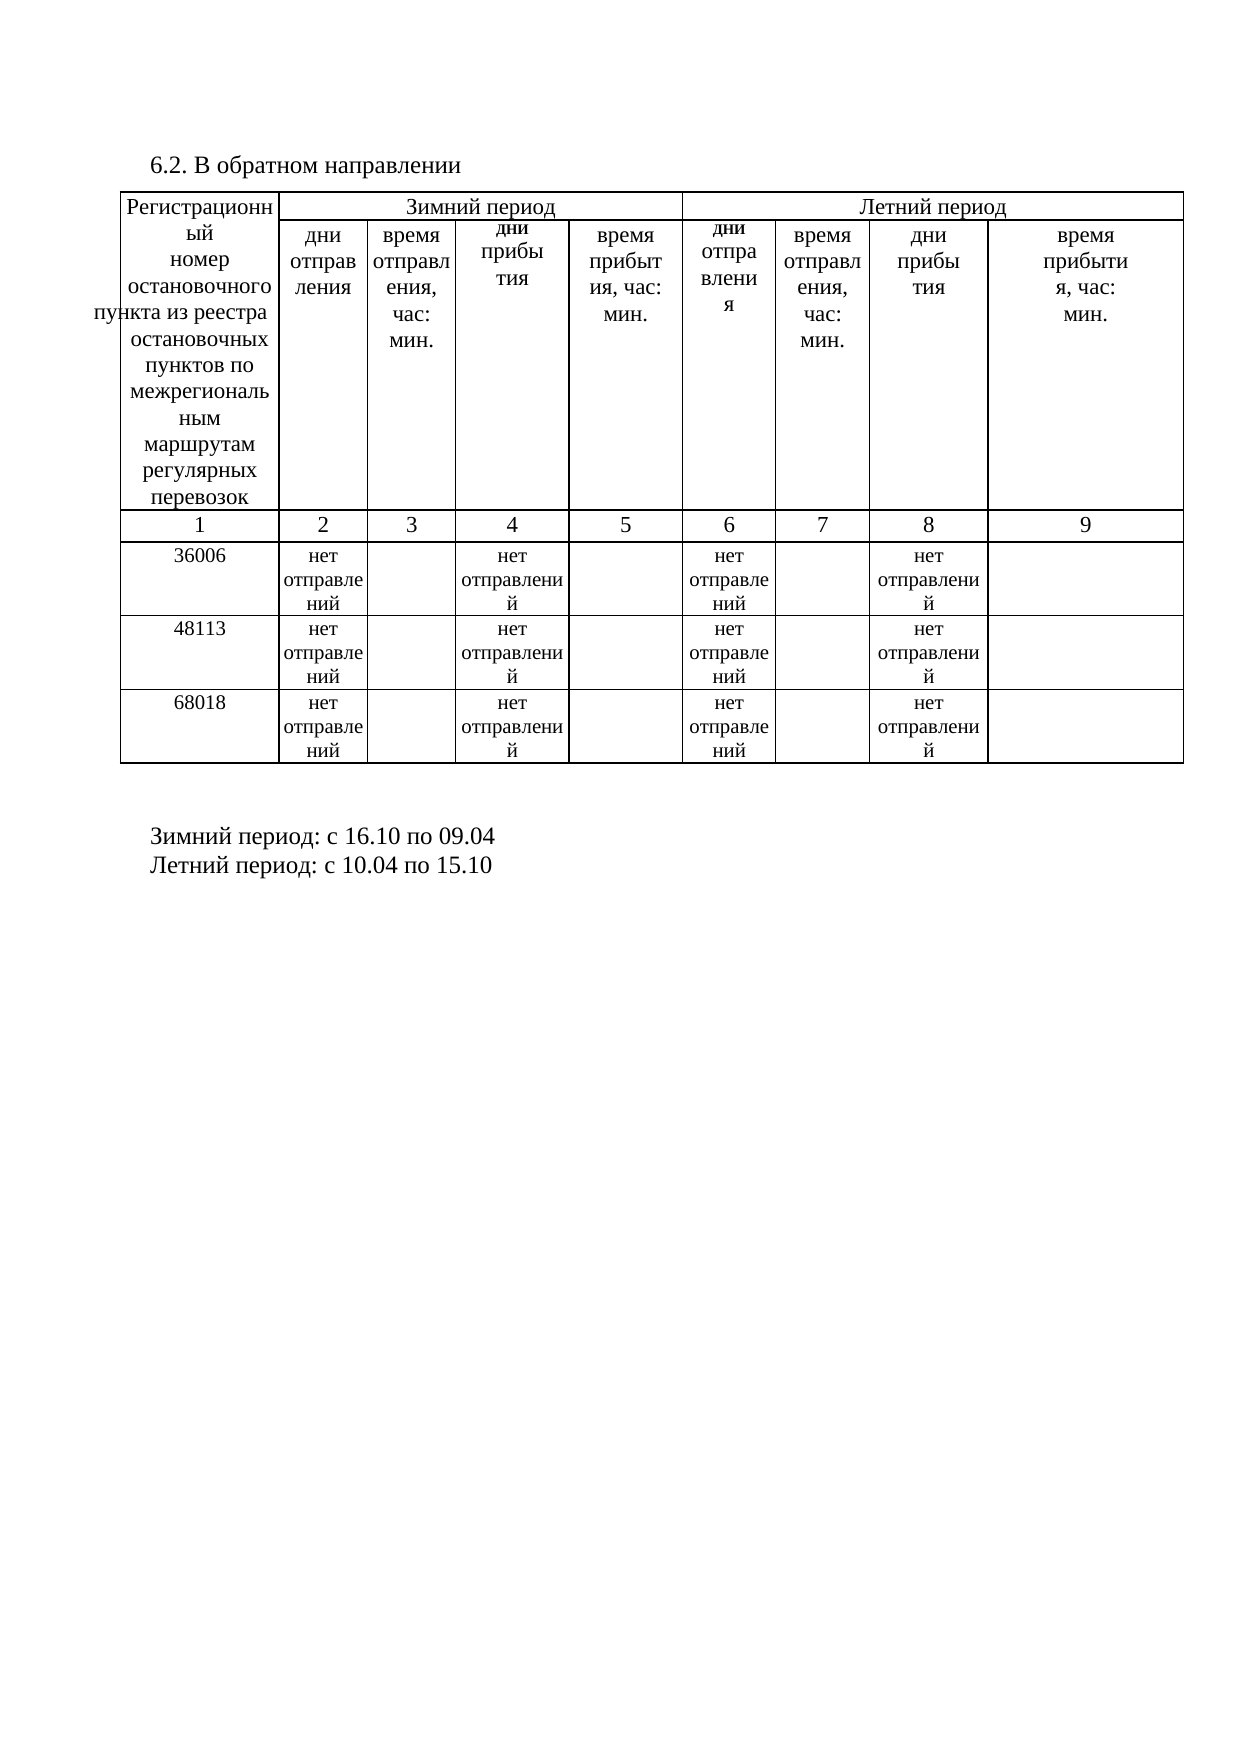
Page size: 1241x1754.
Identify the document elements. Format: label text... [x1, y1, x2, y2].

table_cell нет отправлений [456, 616, 568, 688]
table_cell [570, 543, 682, 615]
table_cell нет отправлений [456, 543, 568, 615]
table_cell [989, 543, 1183, 615]
table_cell 2 [280, 511, 367, 541]
table_cell время отправл ения, час: мин. [776, 221, 869, 509]
text Зимний период: с 16.10 по 09.04 [150, 821, 1090, 850]
table_cell ДНИ отпра влени я [683, 221, 775, 509]
table_cell 7 [776, 511, 869, 541]
table_cell 5 [570, 511, 682, 541]
table_cell [989, 690, 1183, 762]
table_cell дни отправ ления [280, 221, 367, 509]
table_cell 68018 [121, 690, 278, 762]
table_cell [570, 616, 682, 688]
table_cell нет отправлений [280, 616, 367, 688]
table_cell нет отправлений [280, 690, 367, 762]
table_cell [368, 690, 455, 762]
table_header Регистрационный номер остановочного пункта из реестра остановочных пунктов по межрегиональным маршрутам регулярных перевозок [121, 193, 278, 509]
table_cell нет отправлений [870, 690, 987, 762]
table_cell 48113 [121, 616, 278, 688]
table_header Зимний период [280, 193, 682, 219]
table_cell нет отправлений [683, 543, 775, 615]
table_cell [776, 690, 869, 762]
table_header Летний период [683, 193, 1183, 219]
table_cell время отправл ения, час: мин. [368, 221, 455, 509]
table_cell 6 [683, 511, 775, 541]
table_cell нет отправлений [870, 543, 987, 615]
table_cell время прибыти я, час: мин. [989, 221, 1183, 509]
table_cell 1 [121, 511, 278, 541]
table_cell [989, 616, 1183, 688]
table_cell дни прибы тия [870, 221, 987, 509]
table_cell 4 [456, 511, 568, 541]
table_cell 36006 [121, 543, 278, 615]
table_cell [570, 690, 682, 762]
table_cell нет отправлений [280, 543, 367, 615]
table_cell нет отправлений [683, 690, 775, 762]
table_cell [776, 616, 869, 688]
table_cell нет отправлений [870, 616, 987, 688]
table_cell [368, 543, 455, 615]
table_cell ДНИ прибы тия [456, 221, 568, 509]
table_cell время прибыт ия, час: мин. [570, 221, 682, 509]
table_cell нет отправлений [683, 616, 775, 688]
table_cell 3 [368, 511, 455, 541]
table_cell [776, 543, 869, 615]
table_cell [368, 616, 455, 688]
text Летний период: с 10.04 по 15.10 [150, 850, 1090, 879]
table_cell нет отправлений [456, 690, 568, 762]
table_cell 8 [870, 511, 987, 541]
table_cell 9 [989, 511, 1183, 541]
text 6.2. В обратном направлении [150, 150, 1090, 179]
